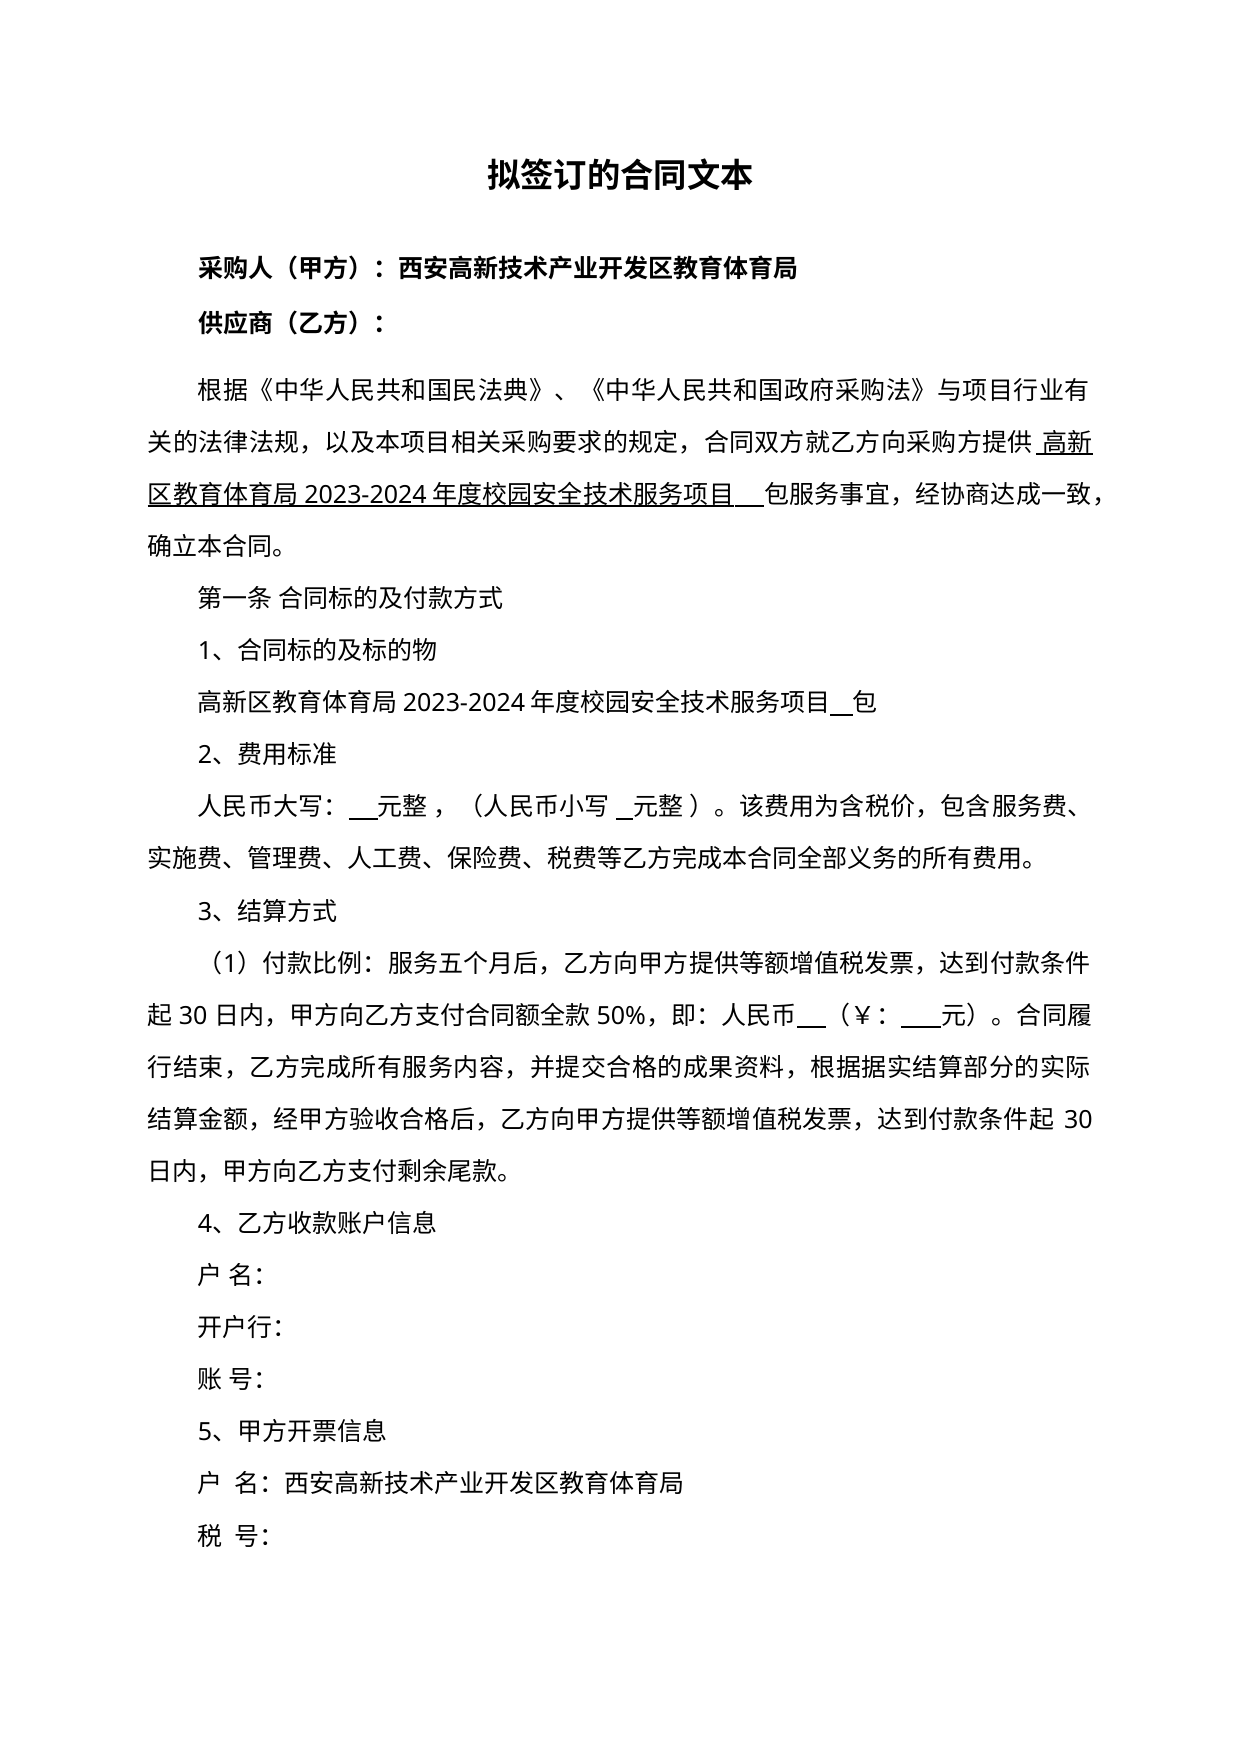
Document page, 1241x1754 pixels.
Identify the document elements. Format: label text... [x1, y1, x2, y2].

text 根据《中华人民共和国民法典》、《中华人民共和国政府采购法》与项目行业有关的法律法规，以及本项目相关采购要求的规定，合同双方就乙方向采购方提供 高新区教育体育局2023-2024年度校园安全技术服务项目 包服务事宜，经协商达成一致，确立本合同。 [148, 357, 1092, 566]
text 人民币大写： 元整 ，（人民币小写 元整 ）。该费用为含税价，包含服务费、实施费、管理费、人工费、保险费、税费等乙方完成本合同全部义务的所有费用。 [148, 774, 1092, 878]
text 户 名： [148, 1243, 1092, 1295]
text 户 名：西安高新技术产业开发区教育体育局 [148, 1451, 1092, 1503]
text 开户行： [148, 1295, 1092, 1347]
subtitle 拟签订的合同文本 [148, 148, 1092, 198]
text 采购人（甲方）：西安高新技术产业开发区教育体育局 [148, 249, 1092, 285]
text 1、合同标的及标的物 [148, 618, 1092, 670]
text 2、费用标准 [148, 722, 1092, 774]
text 税 号： [148, 1503, 1092, 1555]
text 3、结算方式 [148, 878, 1092, 930]
text （1）付款比例：服务五个月后，乙方向甲方提供等额增值税发票，达到付款条件起 30 日内，甲方向乙方支付合同额全款50%，即：人民币 （￥： 元）。合同履行结束，乙方完成所有服务内容，并提交合格的成果资料，根据据实结算部分的实际结算金额，经甲方验收合格后，乙方向甲方提供等额增值税发票，达到付款条件起 30 日内，甲方向乙方支付剩余尾款。 [148, 930, 1092, 1191]
text 第一条 合同标的及付款方式 [148, 566, 1092, 618]
text 账 号： [148, 1347, 1092, 1399]
list 乙方收款账户信息 [148, 1191, 1092, 1243]
list 甲方开票信息 [148, 1399, 1092, 1451]
text 高新区教育体育局2023-2024年度校园安全技术服务项目 包 [148, 670, 1092, 722]
text 供应商（乙方）： [148, 303, 1092, 339]
